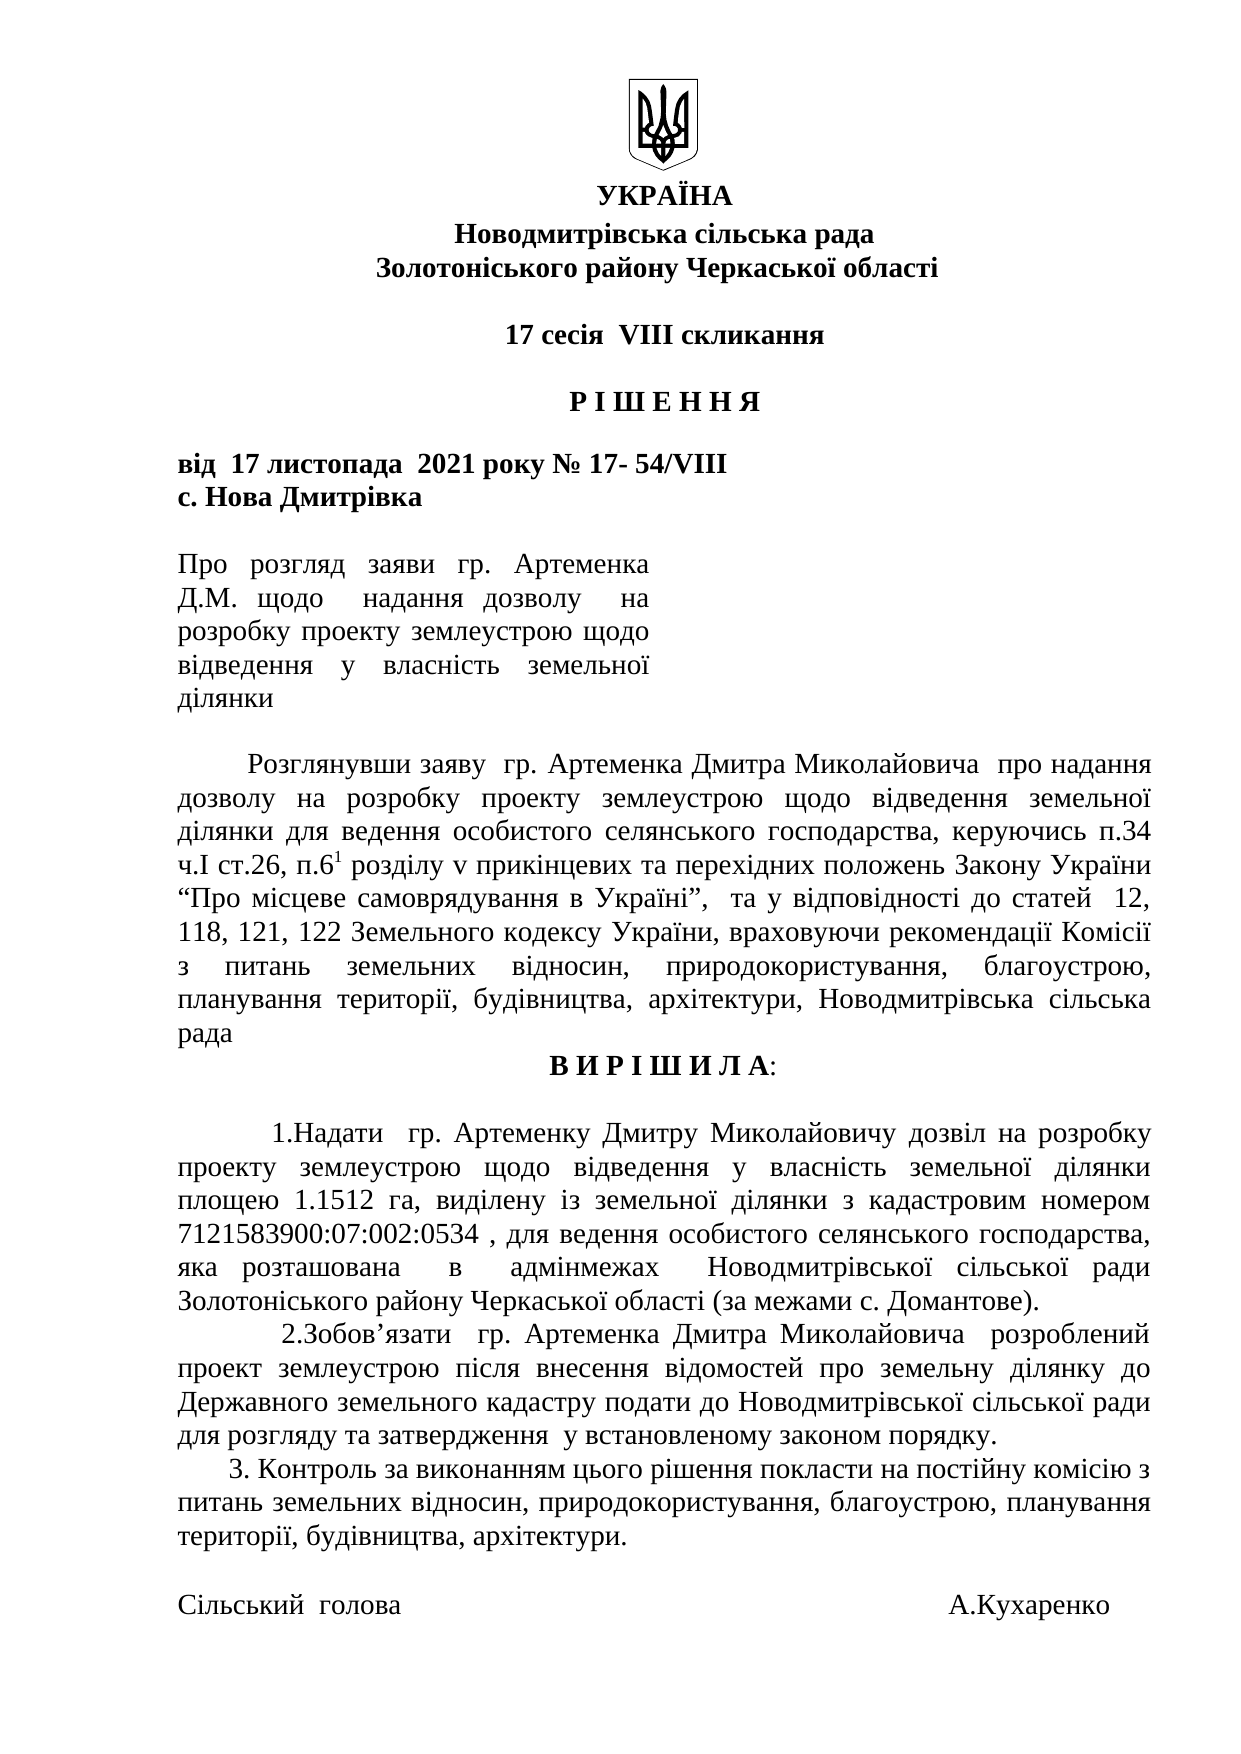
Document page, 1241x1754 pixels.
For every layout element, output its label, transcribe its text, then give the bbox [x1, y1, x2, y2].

text УКРАЇНА [177, 178, 1152, 212]
text Розглянувши заяву гр. Артеменка Дмитра Миколайовича про надання дозволу на розробку проекту землеустрою щодо відведення земельної ділянки для ведення особистого селянського господарства, керуючись п.34 ч.І ст.26, п.61 розділу v прикінцевих та перехідних положень Закону України “Про місцеве самоврядування в Україні”, та у відповідності до статей 12, 118, 121, 122 Земельного кодексу України, враховуючи рекомендації Комісії з питань земельних відносин, природокористування, благоустрою, планування території, будівництва, архітектури, Новодмитрівська сільська рада [177, 746, 1152, 1048]
text Новодмитрівська сільська рада [177, 217, 1152, 250]
text с. Нова Дмитрівка [177, 479, 1152, 513]
text Р І Ш Е Н Н Я [177, 384, 1152, 418]
text 3. Контроль за виконанням цього рішення покласти на постійну комісію з питань земельних відносин, природокористування, благоустрою, планування території, будівництва, архітектури. [177, 1451, 1152, 1551]
text 17 сесія VIІІ скликання [177, 317, 1152, 351]
text від 17 листопада 2021 року № 17- 54/VІІІ [177, 446, 1152, 479]
text Сільський голова А.Кухаренко [177, 1587, 1152, 1621]
text 2.Зобов’язати гр. Артеменка Дмитра Миколайовича розроблений проект землеустрою після внесення відомостей про земельну ділянку до Державного земельного кадастру подати до Новодмитрівської сільської ради для розгляду та затвердження у встановленому законом порядку. [177, 1317, 1152, 1451]
text В И Р І Ш И Л А: [177, 1048, 1152, 1082]
text Про розгляд заяви гр. Артеменка Д.М. щодо надання дозволу на розробку проекту землеустрою щодо відведення у власність земельної ділянки [177, 546, 650, 714]
text Золотоніського району Черкаської області [177, 250, 1137, 284]
text 1.Надати гр. Артеменку Дмитру Миколайовичу дозвіл на розробку проекту землеустрою щодо відведення у власність земельної ділянки площею 1.1512 га, виділену із земельної ділянки з кадастровим номером 7121583900:07:002:0534 , для ведення особистого селянського господарства, яка розташована в адмінмежах Новодмитрівської сільської ради Золотоніського району Черкаської області (за межами с. Домантове). [177, 1115, 1152, 1317]
